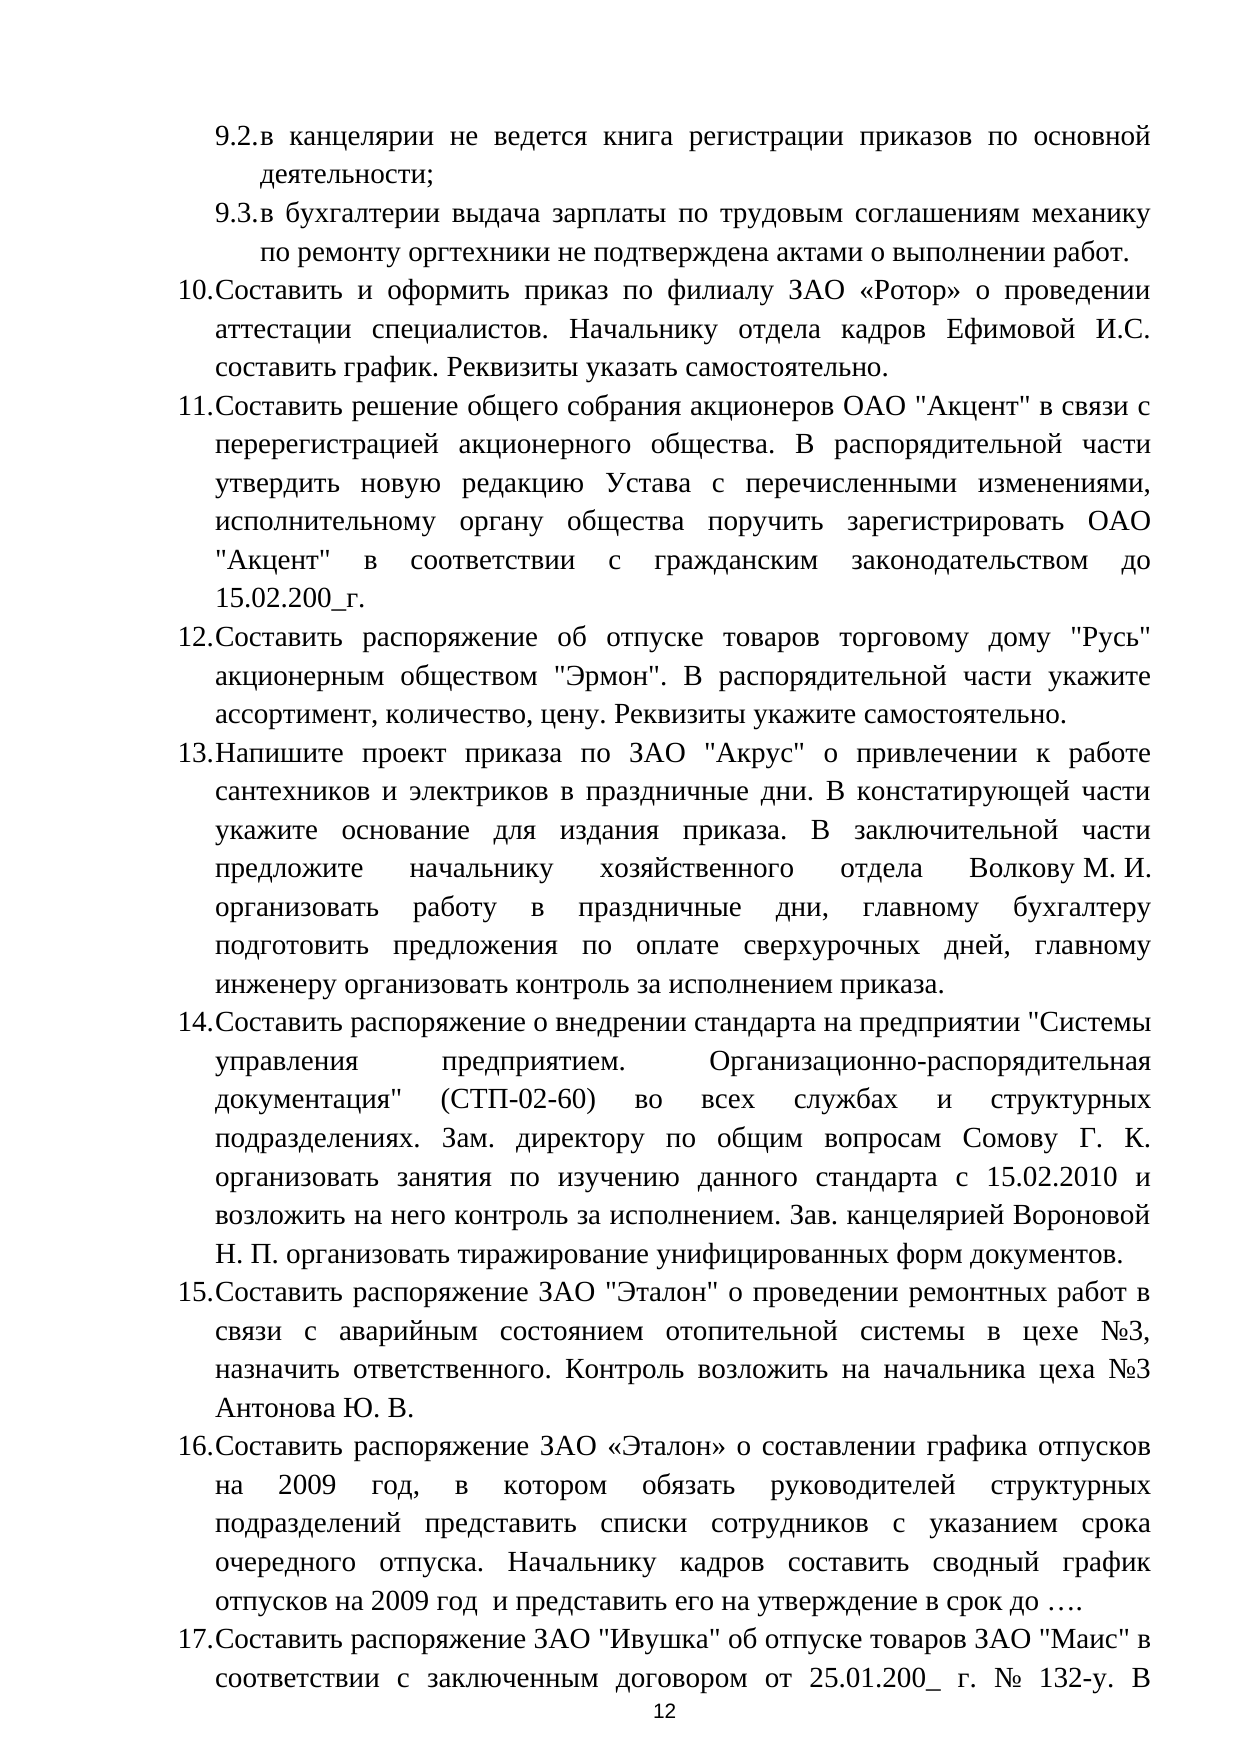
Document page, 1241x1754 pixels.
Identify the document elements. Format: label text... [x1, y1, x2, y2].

list Напишите проект приказа по ЗАО "Акрус" о привлечении к работе сантехников и электриков в праздничные дни. В констатирующей части укажите основание для издания приказа. В заключительной части предложите начальнику хозяйственного отдела Волкову М. И. организовать работу в праздничные дни, главному бухгалтеру подготовить предложения по оплате сверхурочных дней, главному инженеру организовать контроль за исполнением приказа. [177, 735, 1152, 999]
list Составить распоряжение об отпуске товаров торговому дому "Русь" акционерным обществом "Эрмон". В распорядительной части укажите ассортимент, количество, цену. Реквизиты укажите самостоятельно. [177, 619, 1152, 730]
list Составить распоряжение ЗАО "Эталон" о проведении ремонтных работ в связи с аварийным состоянием отопительной системы в цехе №3, назначить ответственного. Контроль возложить на начальника цеха №3 Антонова Ю. В. [177, 1274, 1152, 1423]
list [177, 1621, 1152, 1693]
list Составить распоряжение о внедрении стандарта на предприятии "Системы управления предприятием. Организационно-распорядительная документация" (СТП-02-60) во всех службах и структурных подразделениях. Зам. директору по общим вопросам Сомову Г. К. организовать занятия по изучению данного стандарта с 15.02.2010 и возложить на него контроль за исполнением. Зав. канцелярией Вороновой Н. П. организовать тиражирование унифицированных форм документов. [177, 1004, 1152, 1269]
list Составить и оформить приказ по филиалу ЗАО «Ротор» о проведении аттестации специалистов. Начальнику отдела кадров Ефимовой И.С. составить график. Реквизиты указать самостоятельно. [177, 272, 1152, 383]
list Составить решение общего собрания акционеров ОАО "Акцент" в связи с перерегистрацией акционерного общества. В распорядительной части утвердить новую редакцию Устава с перечисленными изменениями, исполнительному органу общества поручить зарегистрировать ОАО "Акцент" в соответствии с гражданским законодательством до 15.02.200_г. [177, 388, 1152, 614]
list в канцелярии не ведется книга регистрации приказов по основной деятельности; [215, 118, 1152, 190]
list в бухгалтерии выдача зарплаты по трудовым соглашениям механику по ремонту оргтехники не подтверждена актами о выполнении работ. [215, 195, 1152, 267]
list Составить распоряжение ЗАО «Эталон» о составлении графика отпусков на 2009 год, в котором обязать руководителей структурных подразделений представить списки сотрудников с указанием срока очередного отпуска. Начальнику кадров составить сводный график отпусков на 2009 год и представить его на утверждение в срок до …. [177, 1428, 1152, 1616]
